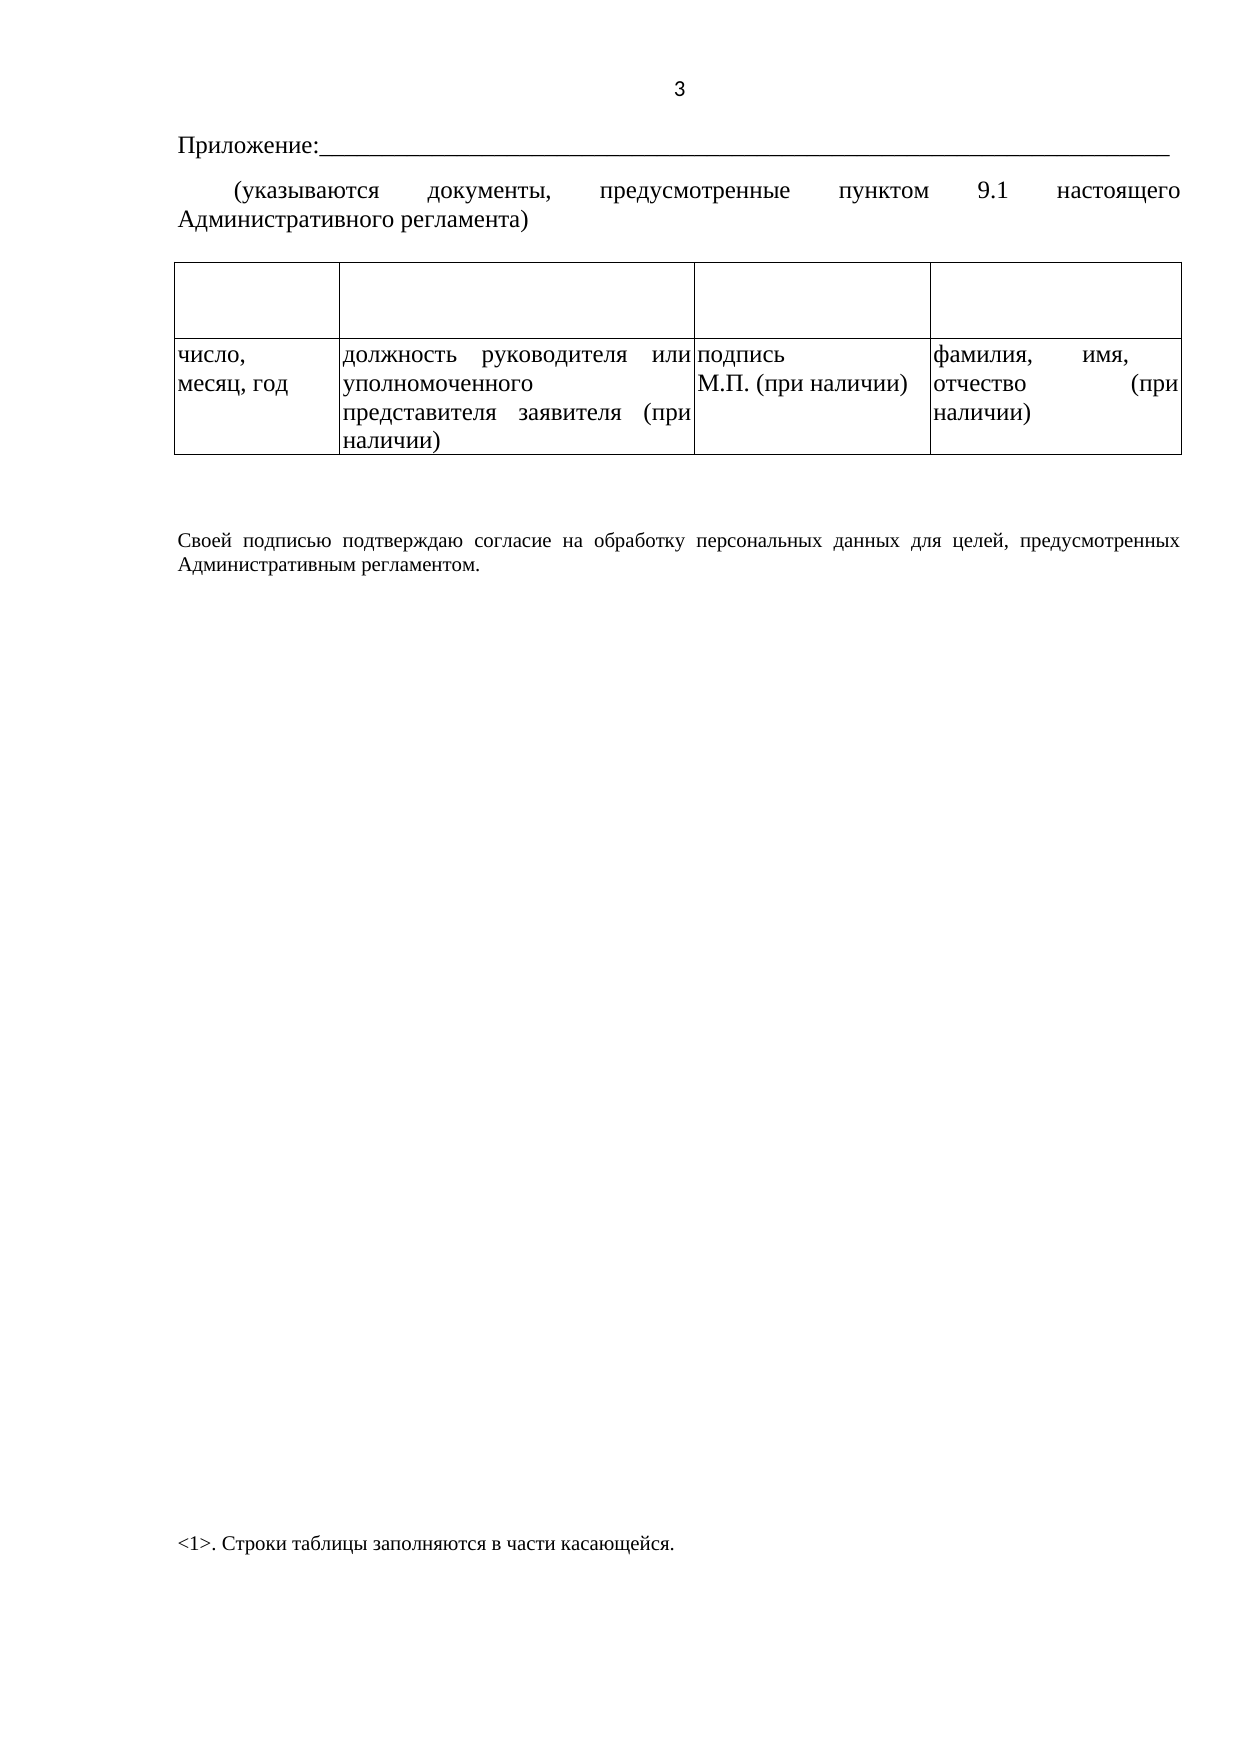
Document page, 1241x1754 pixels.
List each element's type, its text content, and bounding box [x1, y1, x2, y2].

table_cell число, месяц, год [175, 339, 339, 454]
text Своей подписью подтверждаю согласие на обработку персональных данных для целей, предусмотренных Административным регламентом. [177, 528, 1181, 576]
table_cell должность руководителя или уполномоченного представителя заявителя (при наличии) [340, 339, 694, 454]
table_header [695, 263, 930, 338]
table_cell подпись М.П. (при наличии) [695, 339, 930, 454]
table_header [340, 263, 694, 338]
table_header [931, 263, 1181, 338]
text <1>. Строки таблицы заполняются в части касающейся. [177, 1531, 1181, 1555]
text (указываются документы, предусмотренные пунктом 9.1 настоящего Административного регламента) [177, 175, 1181, 233]
table_header [175, 263, 339, 338]
table_cell фамилия, имя, отчество (при наличии) [931, 339, 1181, 454]
text Приложение:____________________________________________________________________ [177, 130, 1181, 159]
